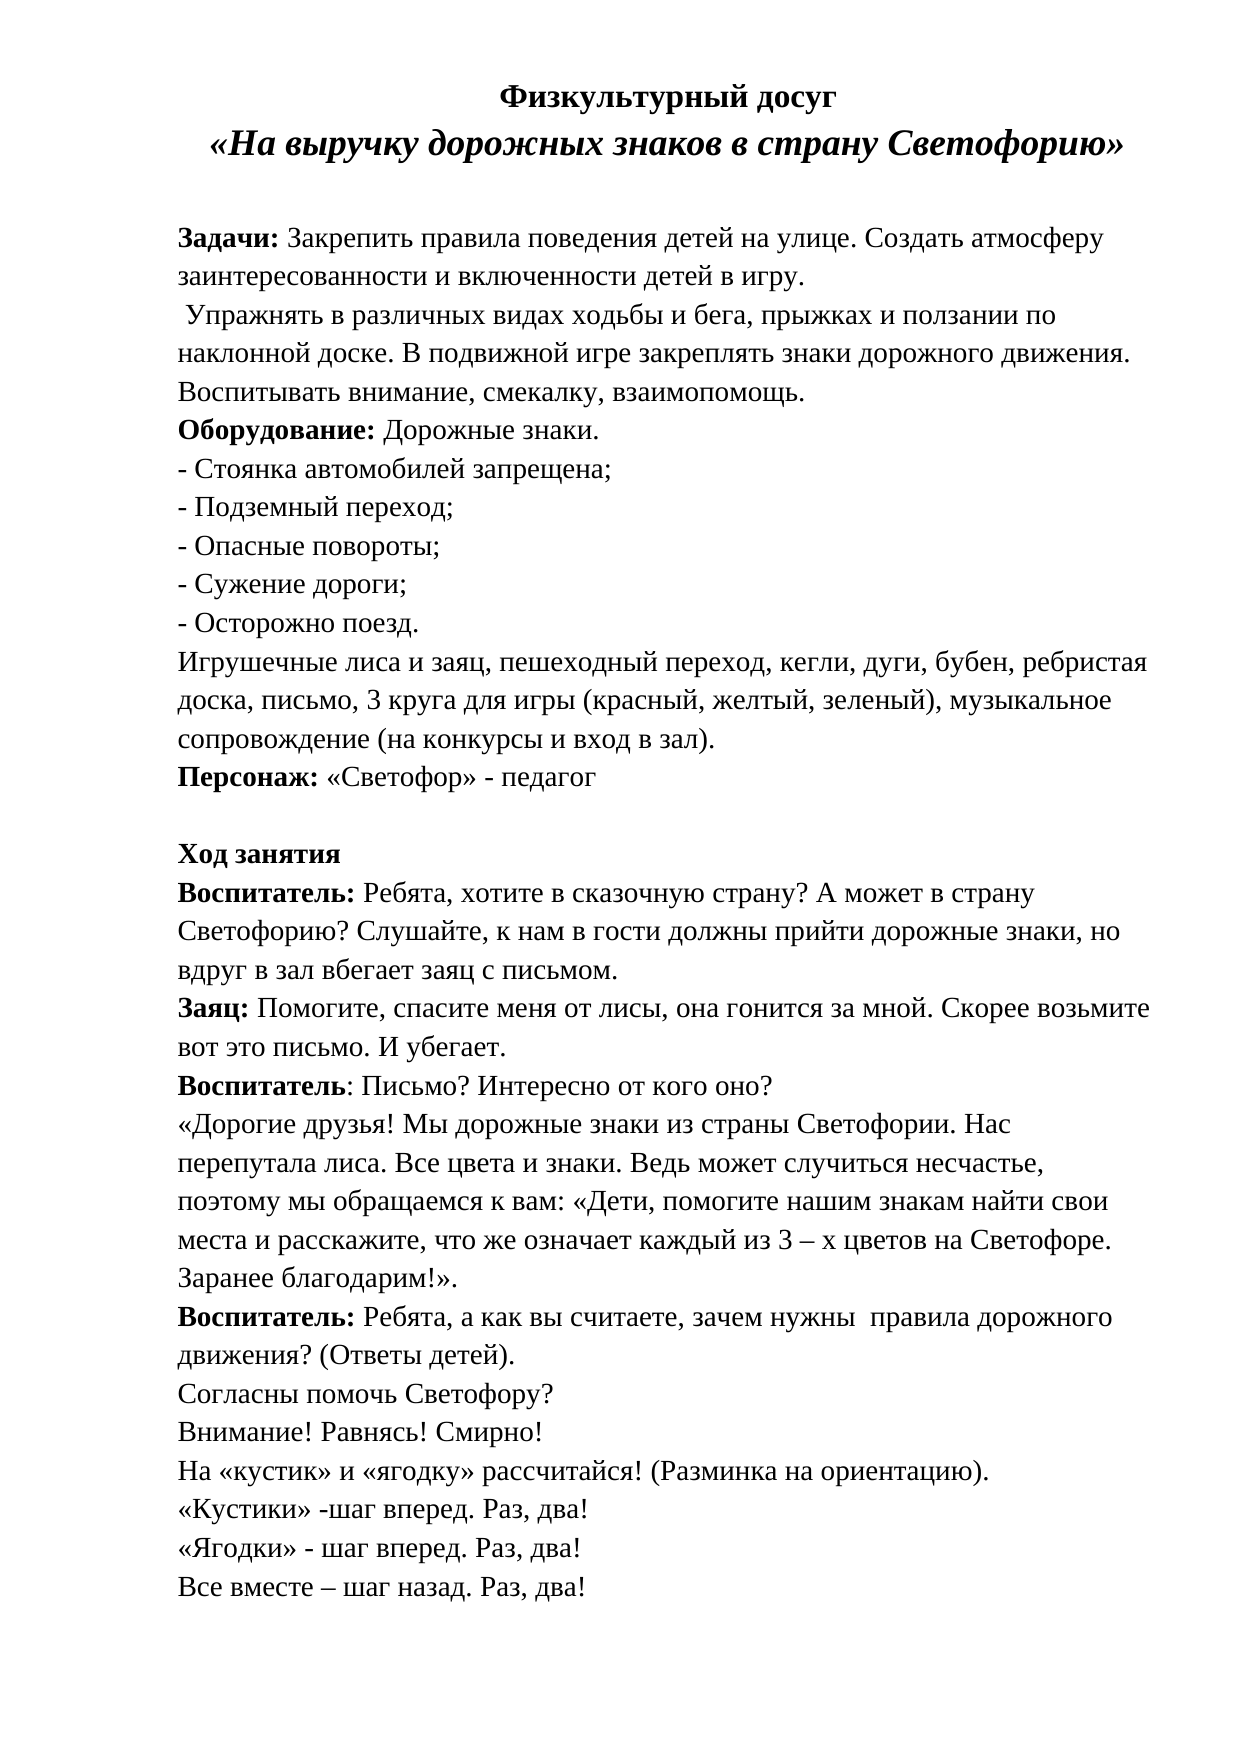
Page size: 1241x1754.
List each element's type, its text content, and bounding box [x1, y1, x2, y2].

text «На выручку дорожных знаков в страну Светофорию» [177, 121, 1152, 164]
text Все вместе – шаг назад. Раз, два! [177, 1569, 1152, 1602]
text Физкультурный досуг [177, 77, 1152, 115]
text Согласны помочь Светофору? [177, 1376, 1152, 1409]
text - Осторожно поезд. [177, 605, 1152, 639]
text Воспитатель: Ребята, хотите в сказочную страну? А может в страну Светофорию? Слушайте, к нам в гости должны прийти дорожные знаки, но вдруг в зал вбегает заяц с письмом. [177, 875, 1152, 986]
text Оборудование: Дорожные знаки. [177, 412, 1152, 446]
text Игрушечные лиса и заяц, пешеходный переход, кегли, дуги, бубен, ребристая доска, письмо, 3 круга для игры (красный, желтый, зеленый), музыкальное сопровождение (на конкурсы и вход в зал). [177, 644, 1152, 754]
text «Кустики» -шаг вперед. Раз, два! [177, 1492, 1152, 1525]
text На «кустик» и «ягодку» рассчитайся! (Разминка на ориентацию). [177, 1453, 1152, 1487]
text - Стоянка автомобилей запрещена; [177, 451, 1152, 484]
text Воспитатель: Ребята, а как вы считаете, зачем нужны правила дорожного движения? (Ответы детей). [177, 1299, 1152, 1371]
text Ход занятия [177, 836, 1152, 870]
text - Подземный переход; [177, 489, 1152, 523]
text Воспитатель: Письмо? Интересно от кого оно? [177, 1068, 1152, 1101]
text - Сужение дороги; [177, 567, 1152, 600]
text Заяц: Помогите, спасите меня от лисы, она гонится за мной. Скорее возьмите вот это письмо. И убегает. [177, 991, 1152, 1063]
text Внимание! Равнясь! Смирно! [177, 1414, 1152, 1448]
text Воспитывать внимание, смекалку, взаимопомощь. [177, 374, 1152, 407]
text - Опасные повороты; [177, 528, 1152, 562]
text Упражнять в различных видах ходьбы и бега, прыжках и ползании по наклонной доске. В подвижной игре закреплять знаки дорожного движения. [177, 297, 1152, 369]
text Задачи: Закрепить правила поведения детей на улице. Создать атмосферу заинтересованности и включенности детей в игру. [177, 220, 1152, 292]
text «Ягодки» - шаг вперед. Раз, два! [177, 1530, 1152, 1564]
text «Дорогие друзья! Мы дорожные знаки из страны Светофории. Нас перепутала лиса. Все цвета и знаки. Ведь может случиться несчастье, поэтому мы обращаемся к вам: «Дети, помогите нашим знакам найти свои места и расскажите, что же означает каждый из 3 – х цветов на Светофоре. Заранее благодарим!». [177, 1106, 1152, 1294]
text Персонаж: «Светофор» - педагог [177, 759, 1152, 793]
